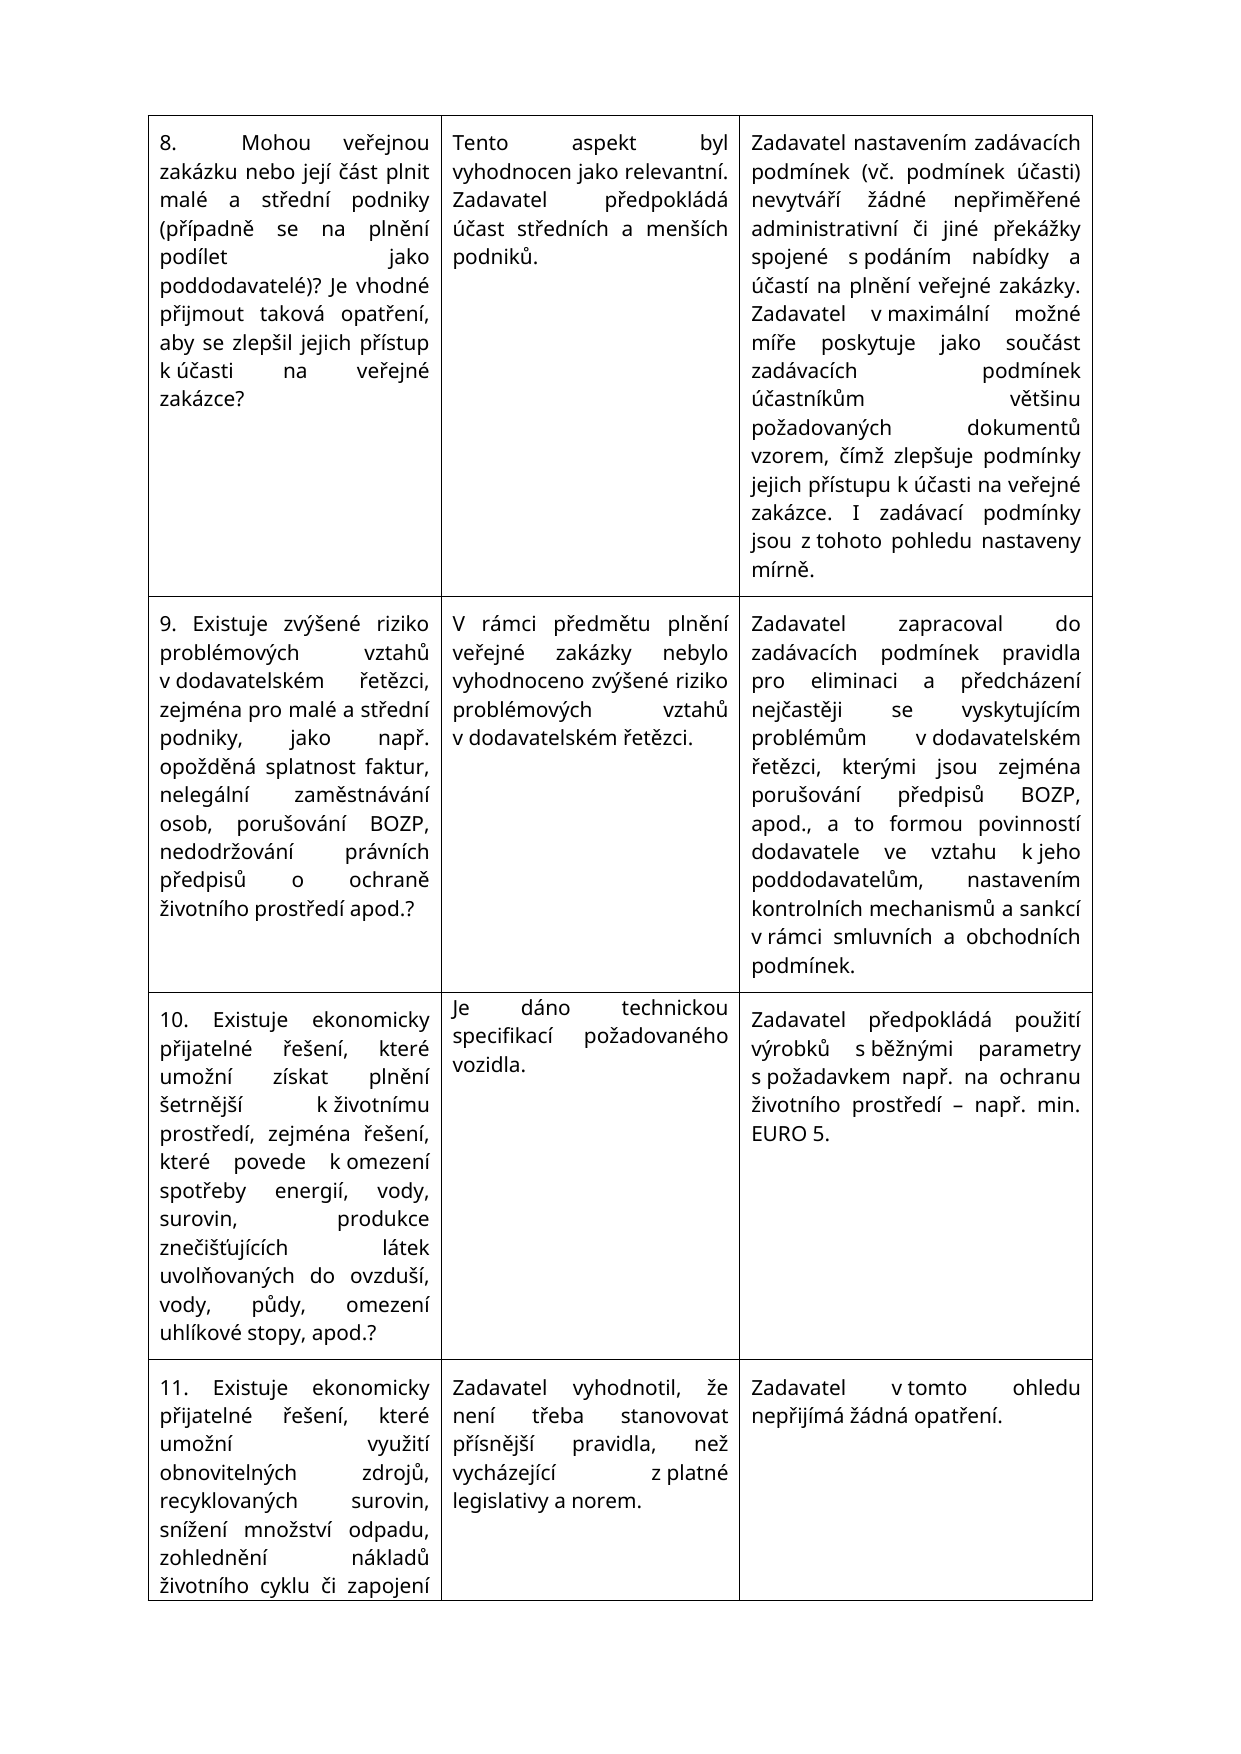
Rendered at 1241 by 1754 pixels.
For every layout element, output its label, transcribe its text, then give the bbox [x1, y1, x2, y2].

table_cell Zadavatel předpokládá použití výrobků s běžnými parametry s požadavkem např. na ochranu životního prostředí – např. min. EURO 5. [740, 993, 1092, 1359]
table_cell 9. Existuje zvýšené riziko problémových vztahů v dodavatelském řetězci, zejména pro malé a střední podniky, jako např. opožděná splatnost faktur, nelegální zaměstnávání osob, porušování BOZP, nedodržování právních předpisů o ochraně životního prostředí apod.? [149, 597, 441, 992]
table_cell Tento aspekt byl vyhodnocen jako relevantní. Zadavatel předpokládá účast středních a menších podniků. [442, 116, 739, 596]
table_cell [442, 1360, 739, 1600]
table_cell 8. Mohou veřejnou zakázku nebo její část plnit malé a střední podniky (případně se na plnění podílet jako poddodavatelé)? Je vhodné přijmout taková opatření, aby se zlepšil jejich přístup k účasti na veřejné zakázce? [149, 116, 441, 596]
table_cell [740, 1360, 1092, 1600]
table_cell Je dáno technickou specifikací požadovaného vozidla. [442, 993, 739, 1359]
table_cell Zadavatel zapracoval do zadávacích podmínek pravidla pro eliminaci a předcházení nejčastěji se vyskytujícím problémům v dodavatelském řetězci, kterými jsou zejména porušování předpisů BOZP, apod., a to formou povinností dodavatele ve vztahu k jeho poddodavatelům, nastavením kontrolních mechanismů a sankcí v rámci smluvních a obchodních podmínek. [740, 597, 1092, 992]
table_cell V rámci předmětu plnění veřejné zakázky nebylo vyhodnoceno zvýšené riziko problémových vztahů v dodavatelském řetězci. [442, 597, 739, 992]
table_cell Zadavatel nastavením zadávacích podmínek (vč. podmínek účasti) nevytváří žádné nepřiměřené administrativní či jiné překážky spojené s podáním nabídky a účastí na plnění veřejné zakázky. Zadavatel v maximální možné míře poskytuje jako součást zadávacích podmínek účastníkům většinu požadovaných dokumentů vzorem, čímž zlepšuje podmínky jejich přístupu k účasti na veřejné zakázce. I zadávací podmínky jsou z tohoto pohledu nastaveny mírně. [740, 116, 1092, 596]
table_cell 10. Existuje ekonomicky přijatelné řešení, které umožní získat plnění šetrnější k životnímu prostředí, zejména řešení, které povede k omezení spotřeby energií, vody, surovin, produkce znečišťujících látek uvolňovaných do ovzduší, vody, půdy, omezení uhlíkové stopy, apod.? [149, 993, 441, 1359]
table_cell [149, 1360, 441, 1600]
